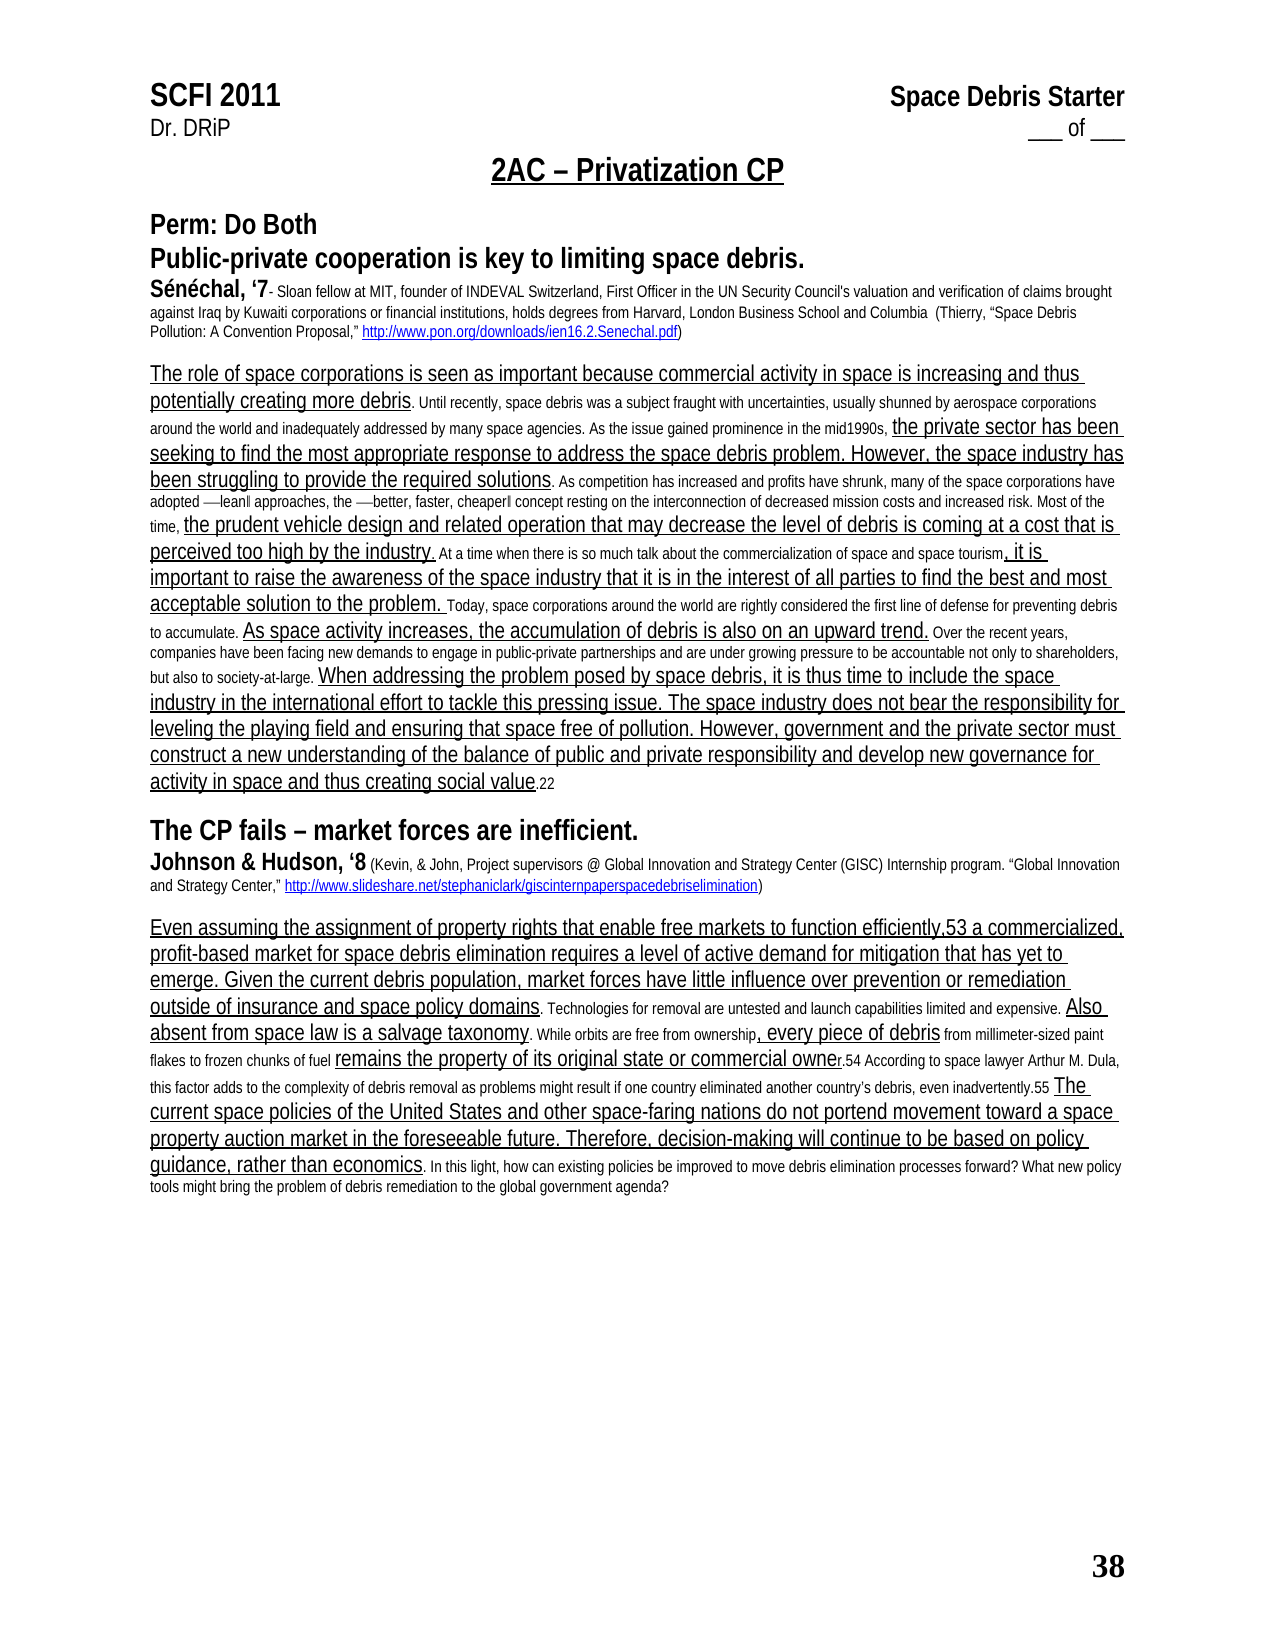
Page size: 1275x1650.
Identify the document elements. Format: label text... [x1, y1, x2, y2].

text The CP fails – market forces are inefficient. [150, 813, 1125, 847]
text 2AC – Privatization CP [150, 150, 1125, 188]
text Johnson & Hudson, ‘8 (Kevin, & John, Project supervisors @ Global Innovation and Strategy Center (GISC) Internship program. “Global Innovation and Strategy Center,” http://www.slideshare.net/stephaniclark/giscinternpaperspacedebriselimination) [150, 847, 1125, 894]
text Public-private cooperation is key to limiting space debris. [150, 241, 1125, 274]
text The role of space corporations is seen as important because commercial activity in space is increasing and thus potentially creating more debris. Until recently, space debris was a subject fraught with uncertainties, usually shunned by aerospace corporations around the world and inadequately addressed by many space agencies. As the issue gained prominence in the mid1990s, the private sector has been seeking to find the most appropriate response to address the space debris problem. However, the space industry has been struggling to provide the required solutions. As competition has increased and profits have shrunk, many of the space corporations have adopted ―lean‖ approaches, the ―better, faster, cheaper‖ concept resting on the interconnection of decreased mission costs and increased risk. Most of the time, the prudent vehicle design and related operation that may decrease the level of debris is coming at a cost that is perceived too high by the industry. At a time when there is so much talk about the commercialization of space and space tourism, it is important to raise the awareness of the space industry that it is in the interest of all parties to find the best and most acceptable solution to the problem. Today, space corporations around the world are rightly considered the first line of defense for preventing debris to accumulate. As space activity increases, the accumulation of debris is also on an upward trend. Over the recent years, companies have been facing new demands to engage in public-private partnerships and are under growing pressure to be accountable not only to shareholders, but also to society-at-large. When addressing the problem posed by space debris, it is thus time to include the space industry in the international effort to tackle this pressing issue. The space industry does not bear the responsibility for leveling the playing field and ensuring that space free of pollution. However, government and the private sector must construct a new understanding of the balance of public and private responsibility and develop new governance for activity in space and thus creating social value.22 [150, 360, 1125, 711]
text Even assuming the assignment of property rights that enable free markets to function efficiently,53 a commercialized, profit-based market for space debris elimination requires a level of active demand for mitigation that has yet to emerge. Given the current debris population, market forces have little influence over prevention or remediation outside of insurance and space policy domains. Technologies for removal are untested and launch capabilities limited and expensive. Also absent from space law is a salvage taxonomy. While orbits are free from ownership, every piece of debris from millimeter-sized paint flakes to frozen chunks of fuel remains the property of its original state or commercial owner.54 According to space lawyer Arthur M. Dula, this factor adds to the complexity of debris removal as problems might result if one country eliminated another country’s debris, even inadvertently.55 The current space policies of the United States and other space-faring nations do not portend movement toward a space property auction market in the foreseeable future. Therefore, decision-making will continue to be based on policy guidance, rather than economics. In this light, how can existing policies be improved to move debris elimination processes forward? What new policy tools might bring the problem of debris remediation to the global government agenda? [150, 914, 1125, 1196]
text Sénéchal, ‘7- Sloan fellow at MIT, founder of INDEVAL Switzerland, First Officer in the UN Security Council's valuation and verification of claims brought against Iraq by Kuwaiti corporations or financial institutions, holds degrees from Harvard, London Business School and Columbia (Thierry, “Space Debris Pollution: A Convention Proposal,” http://www.pon.org/downloads/ien16.2.Senechal.pdf) [150, 274, 1125, 341]
text Perm: Do Both [150, 207, 1125, 241]
